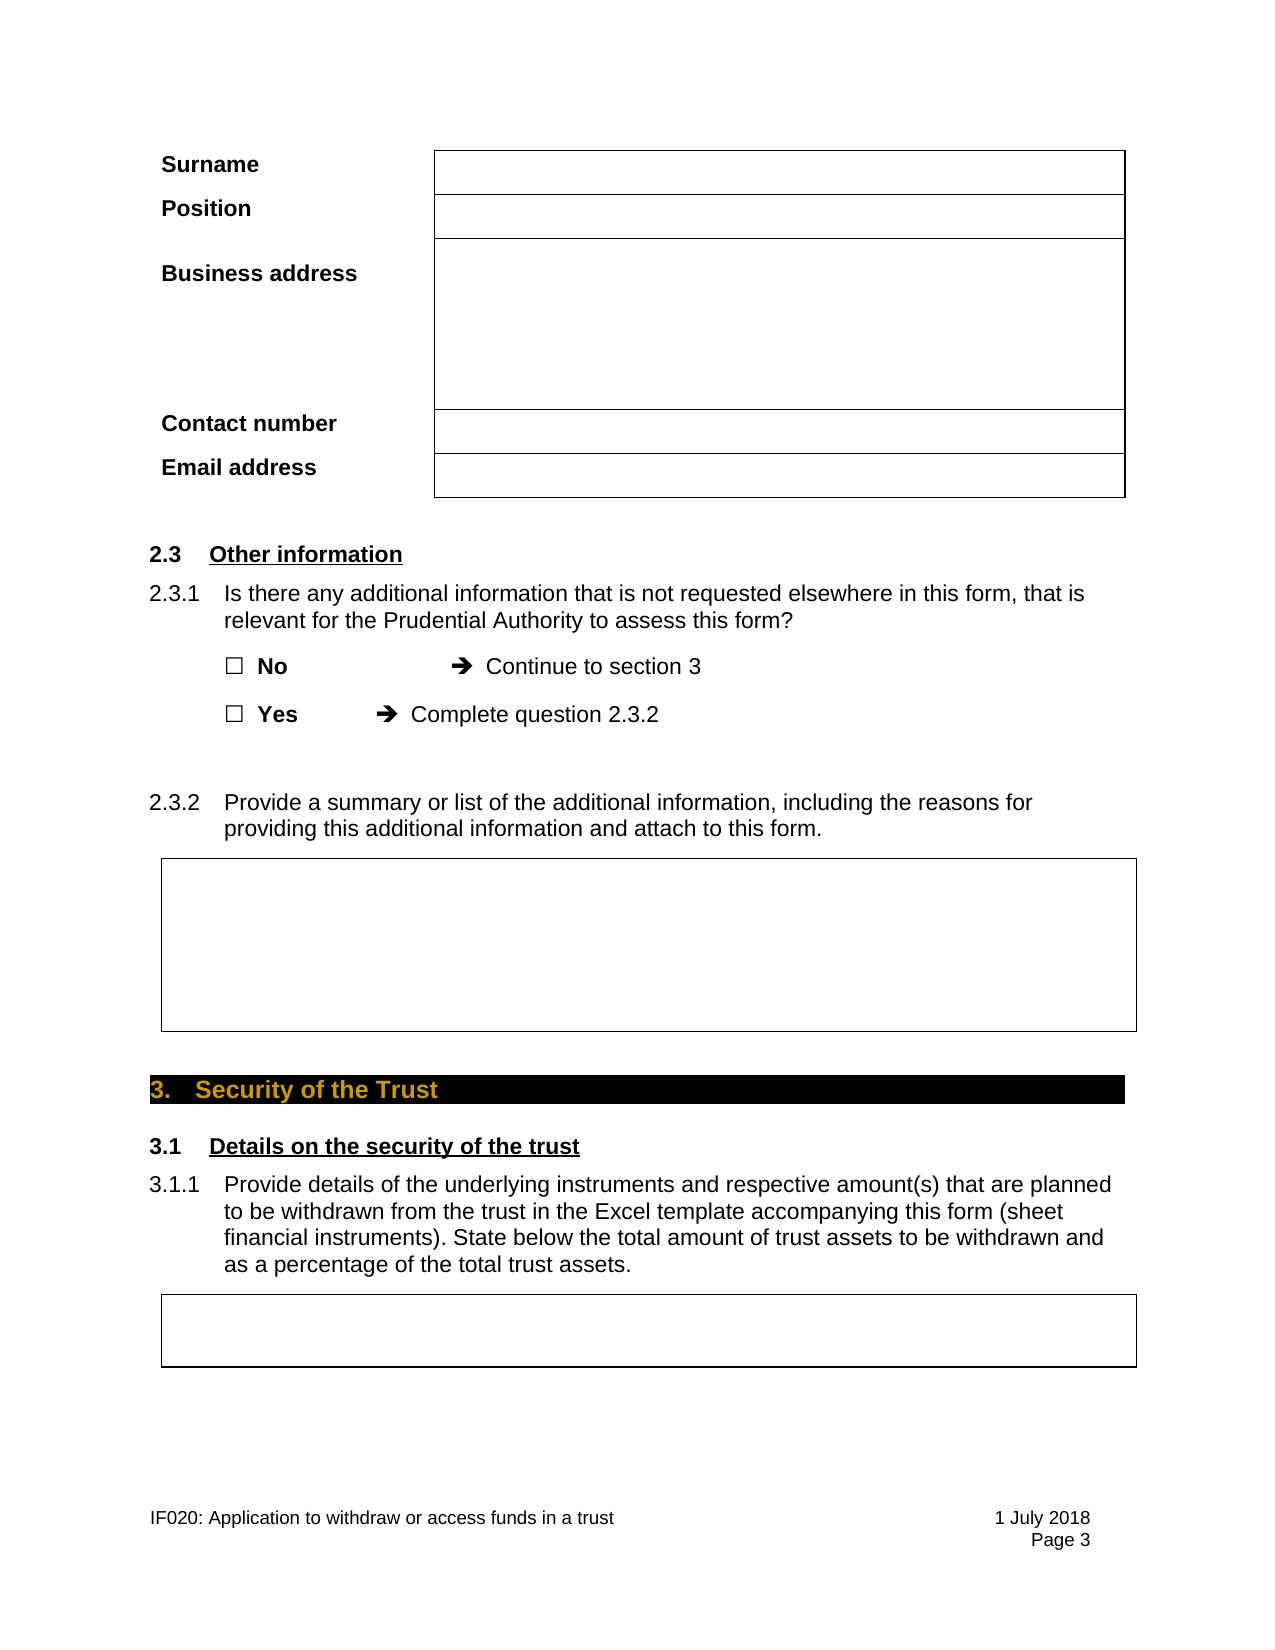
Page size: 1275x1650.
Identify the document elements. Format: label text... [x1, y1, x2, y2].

table_cell Position [150, 194, 434, 238]
subtitle Security of the Trust [150, 1075, 1125, 1104]
subtitle Other information [149, 541, 1125, 568]
subtitle Provide details of the underlying instruments and respective amount(s) that are planned to be withdrawn from the trust in the Excel template accompanying this form (sheet financial instruments). State below the total amount of trust assets to be withdrawn and as a percentage of the total trust assets. [149, 1171, 1125, 1277]
table_cell Business address [150, 238, 434, 409]
table_cell [435, 195, 1124, 238]
text ☐ No Continue to section 3 [224, 649, 1125, 681]
subtitle Provide a summary or list of the additional information, including the reasons for providing this additional information and attach to this form. [149, 788, 1125, 841]
table_header [162, 859, 1136, 1031]
table_cell [435, 410, 1124, 453]
table_cell [435, 454, 1124, 497]
table_cell Surname [150, 150, 434, 194]
text ☐ Yes Complete question 2.3.2 [224, 697, 1125, 729]
table_cell Contact number [150, 409, 434, 453]
table_cell [435, 239, 1124, 409]
subtitle Details on the security of the trust [149, 1133, 1125, 1159]
table_cell Email address [150, 453, 434, 497]
subtitle Is there any additional information that is not requested elsewhere in this form, that is relevant for the Prudential Authority to assess this form? [149, 580, 1125, 633]
table_header [162, 1295, 1136, 1366]
table_cell [435, 151, 1124, 194]
